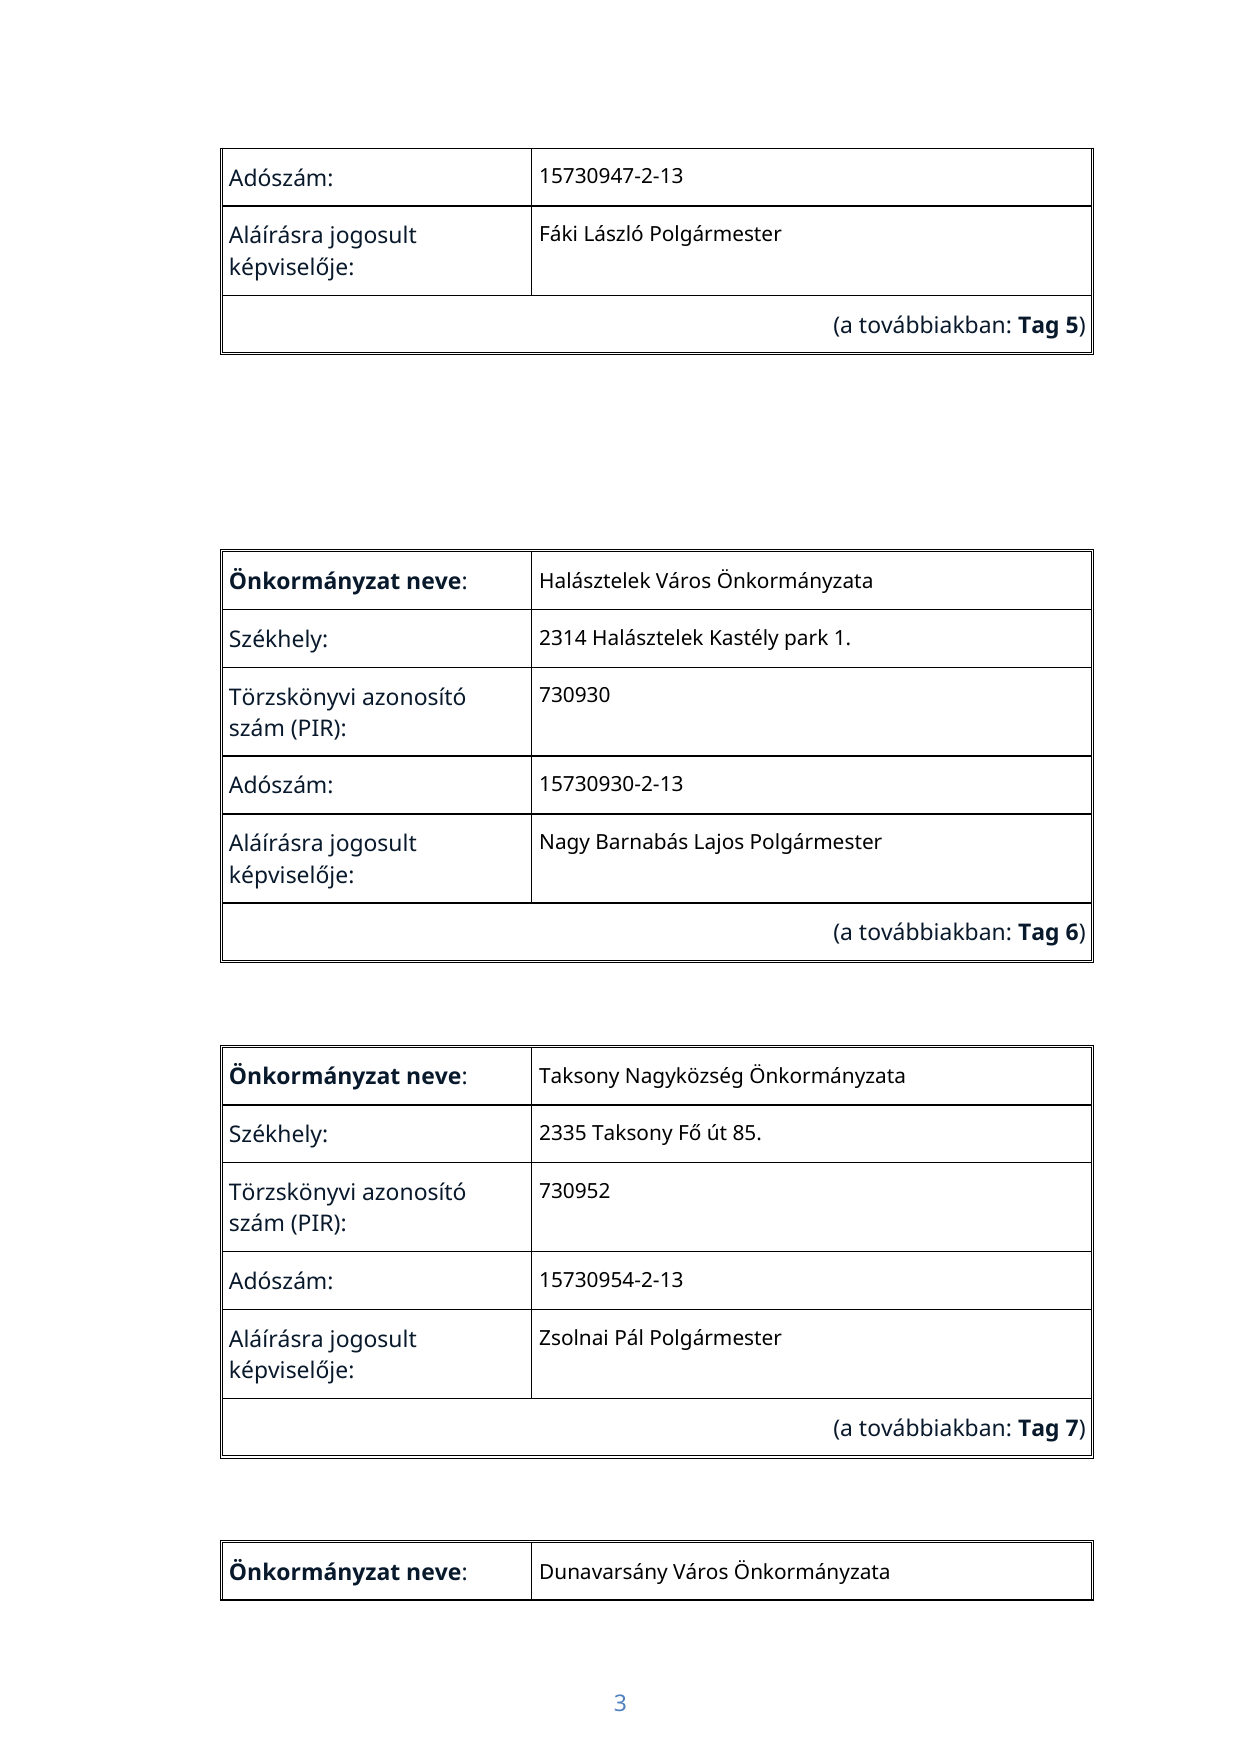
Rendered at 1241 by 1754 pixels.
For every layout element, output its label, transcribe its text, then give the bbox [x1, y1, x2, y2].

table_cell Székhely: [223, 1106, 531, 1162]
table_cell Adószám: [223, 757, 531, 813]
table_cell 15730947-2-13 [532, 149, 1091, 205]
table_cell Nagy Barnabás Lajos Polgármester [532, 815, 1091, 902]
table_cell (a továbbiakban: Tag 7) [223, 1399, 1091, 1455]
table_header Önkormányzat neve: [223, 552, 531, 608]
table_cell 730930 [532, 668, 1091, 755]
table_cell Zsolnai Pál Polgármester [532, 1310, 1091, 1398]
table_cell Adószám: [223, 1252, 531, 1308]
table_header Dunavarsány Város Önkormányzata [532, 1543, 1091, 1599]
table_header Taksony Nagyközség Önkormányzata [532, 1048, 1091, 1104]
table_header Önkormányzat neve: [223, 1048, 531, 1104]
table_cell 15730954-2-13 [532, 1252, 1091, 1308]
table_cell Törzskönyvi azonosító szám (PIR): [223, 1163, 531, 1251]
table_cell Fáki László Polgármester [532, 207, 1091, 294]
table_cell Törzskönyvi azonosító szám (PIR): [223, 668, 531, 755]
table_cell Székhely: [223, 610, 531, 666]
table_cell 2314 Halásztelek Kastély park 1. [532, 610, 1091, 666]
table_cell Aláírásra jogosult képviselője: [223, 815, 531, 902]
table_header Halásztelek Város Önkormányzata [532, 552, 1091, 608]
table_cell Aláírásra jogosult képviselője: [223, 207, 531, 294]
table_header Önkormányzat neve: [223, 1543, 531, 1599]
table_cell Adószám: [223, 149, 531, 205]
table_cell (a továbbiakban: Tag 6) [223, 904, 1091, 960]
table_cell Aláírásra jogosult képviselője: [223, 1310, 531, 1398]
table_cell (a továbbiakban: Tag 5) [223, 296, 1091, 352]
table_cell 2335 Taksony Fő út 85. [532, 1106, 1091, 1162]
table_cell 730952 [532, 1163, 1091, 1251]
table_cell 15730930-2-13 [532, 757, 1091, 813]
